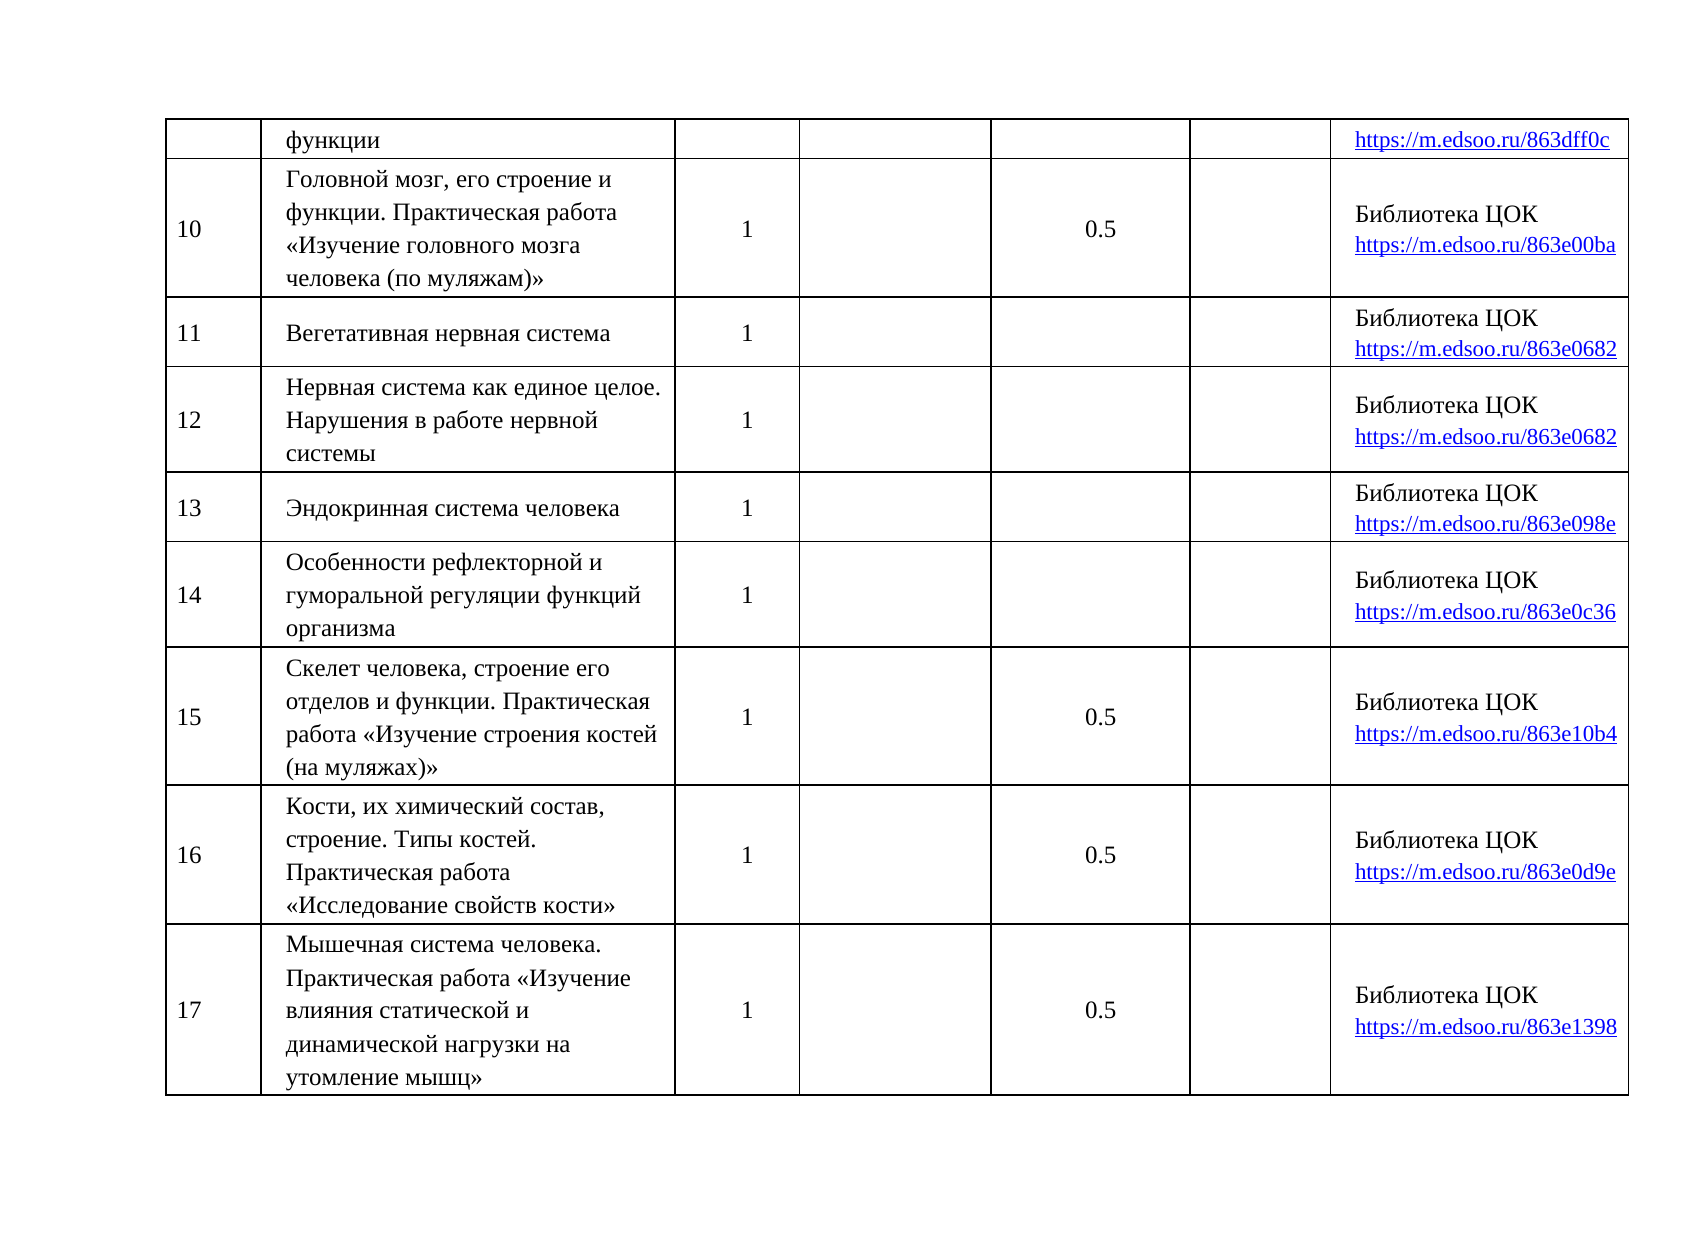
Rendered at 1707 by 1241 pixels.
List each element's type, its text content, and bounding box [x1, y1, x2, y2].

table_cell 1 [676, 473, 799, 541]
table_cell Библиотека ЦОК https://m.edsoo.ru/863e10b4 [1331, 648, 1628, 784]
table_cell 1 [676, 367, 799, 471]
table_cell 1 [676, 786, 799, 923]
table_cell Библиотека ЦОК https://m.edsoo.ru/863e098e [1331, 473, 1628, 541]
table_cell [800, 159, 990, 296]
table_cell Библиотека ЦОК https://m.edsoo.ru/863e00ba [1331, 159, 1628, 296]
table_cell [1191, 159, 1330, 296]
table_cell 10 [167, 159, 260, 296]
table_cell [800, 786, 990, 923]
table_cell [800, 925, 990, 1094]
table_cell 0.5 [992, 786, 1189, 923]
table_cell [1191, 298, 1330, 366]
table_cell 1 [676, 925, 799, 1094]
table_cell 9 [167, 120, 260, 157]
table_cell Кости, их химический состав, строение. Типы костей. Практическая работа «Исследование свойств кости» [262, 786, 674, 923]
table_cell [992, 298, 1189, 366]
table_cell Особенности рефлекторной и гуморальной регуляции функций организма [262, 542, 674, 646]
table_cell 0.5 [992, 159, 1189, 296]
table_cell 0.5 [992, 648, 1189, 784]
table_cell Библиотека ЦОК https://m.edsoo.ru/863e0d9e [1331, 786, 1628, 923]
table_cell 15 [167, 648, 260, 784]
table_cell Скелет человека, строение его отделов и функции. Практическая работа «Изучение строения костей (на муляжах)» [262, 648, 674, 784]
table_cell [992, 367, 1189, 471]
table_cell [800, 648, 990, 784]
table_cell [262, 120, 674, 157]
table_cell [992, 473, 1189, 541]
table_cell 14 [167, 542, 260, 646]
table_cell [1331, 120, 1628, 157]
table_cell Библиотека ЦОК https://m.edsoo.ru/863e0682 [1331, 298, 1628, 366]
table_cell Библиотека ЦОК https://m.edsoo.ru/863e1398 [1331, 925, 1628, 1094]
table_cell [1191, 473, 1330, 541]
table_cell [800, 367, 990, 471]
table_cell [1191, 367, 1330, 471]
table_cell [992, 120, 1189, 157]
table_cell 0.5 [992, 925, 1189, 1094]
table_cell Библиотека ЦОК https://m.edsoo.ru/863e0c36 [1331, 542, 1628, 646]
table_cell Нервная система как единое целое. Нарушения в работе нервной системы [262, 367, 674, 471]
table_cell 13 [167, 473, 260, 541]
table_cell [1191, 925, 1330, 1094]
table_cell 1 [676, 648, 799, 784]
table_cell [1191, 542, 1330, 646]
table_cell [800, 542, 990, 646]
table_cell [800, 473, 990, 541]
table_cell 12 [167, 367, 260, 471]
table_cell [1191, 120, 1330, 157]
table_cell 1 [676, 542, 799, 646]
table_cell Вегетативная нервная система [262, 298, 674, 366]
table_cell 1 [676, 120, 799, 157]
table_cell Мышечная система человека. Практическая работа «Изучение влияния статической и динамической нагрузки на утомление мышц» [262, 925, 674, 1094]
table_cell 11 [167, 298, 260, 366]
table_cell [800, 298, 990, 366]
table_cell [992, 542, 1189, 646]
table_cell Библиотека ЦОК https://m.edsoo.ru/863e0682 [1331, 367, 1628, 471]
table_cell 1 [676, 298, 799, 366]
table_cell 1 [676, 159, 799, 296]
table_cell 16 [167, 786, 260, 923]
table_cell [1191, 786, 1330, 923]
table_cell [1191, 648, 1330, 784]
table_cell Эндокринная система человека [262, 473, 674, 541]
table_cell 17 [167, 925, 260, 1094]
table_cell [800, 120, 990, 157]
table_cell Головной мозг, его строение и функции. Практическая работа «Изучение головного мозга человека (по муляжам)» [262, 159, 674, 296]
